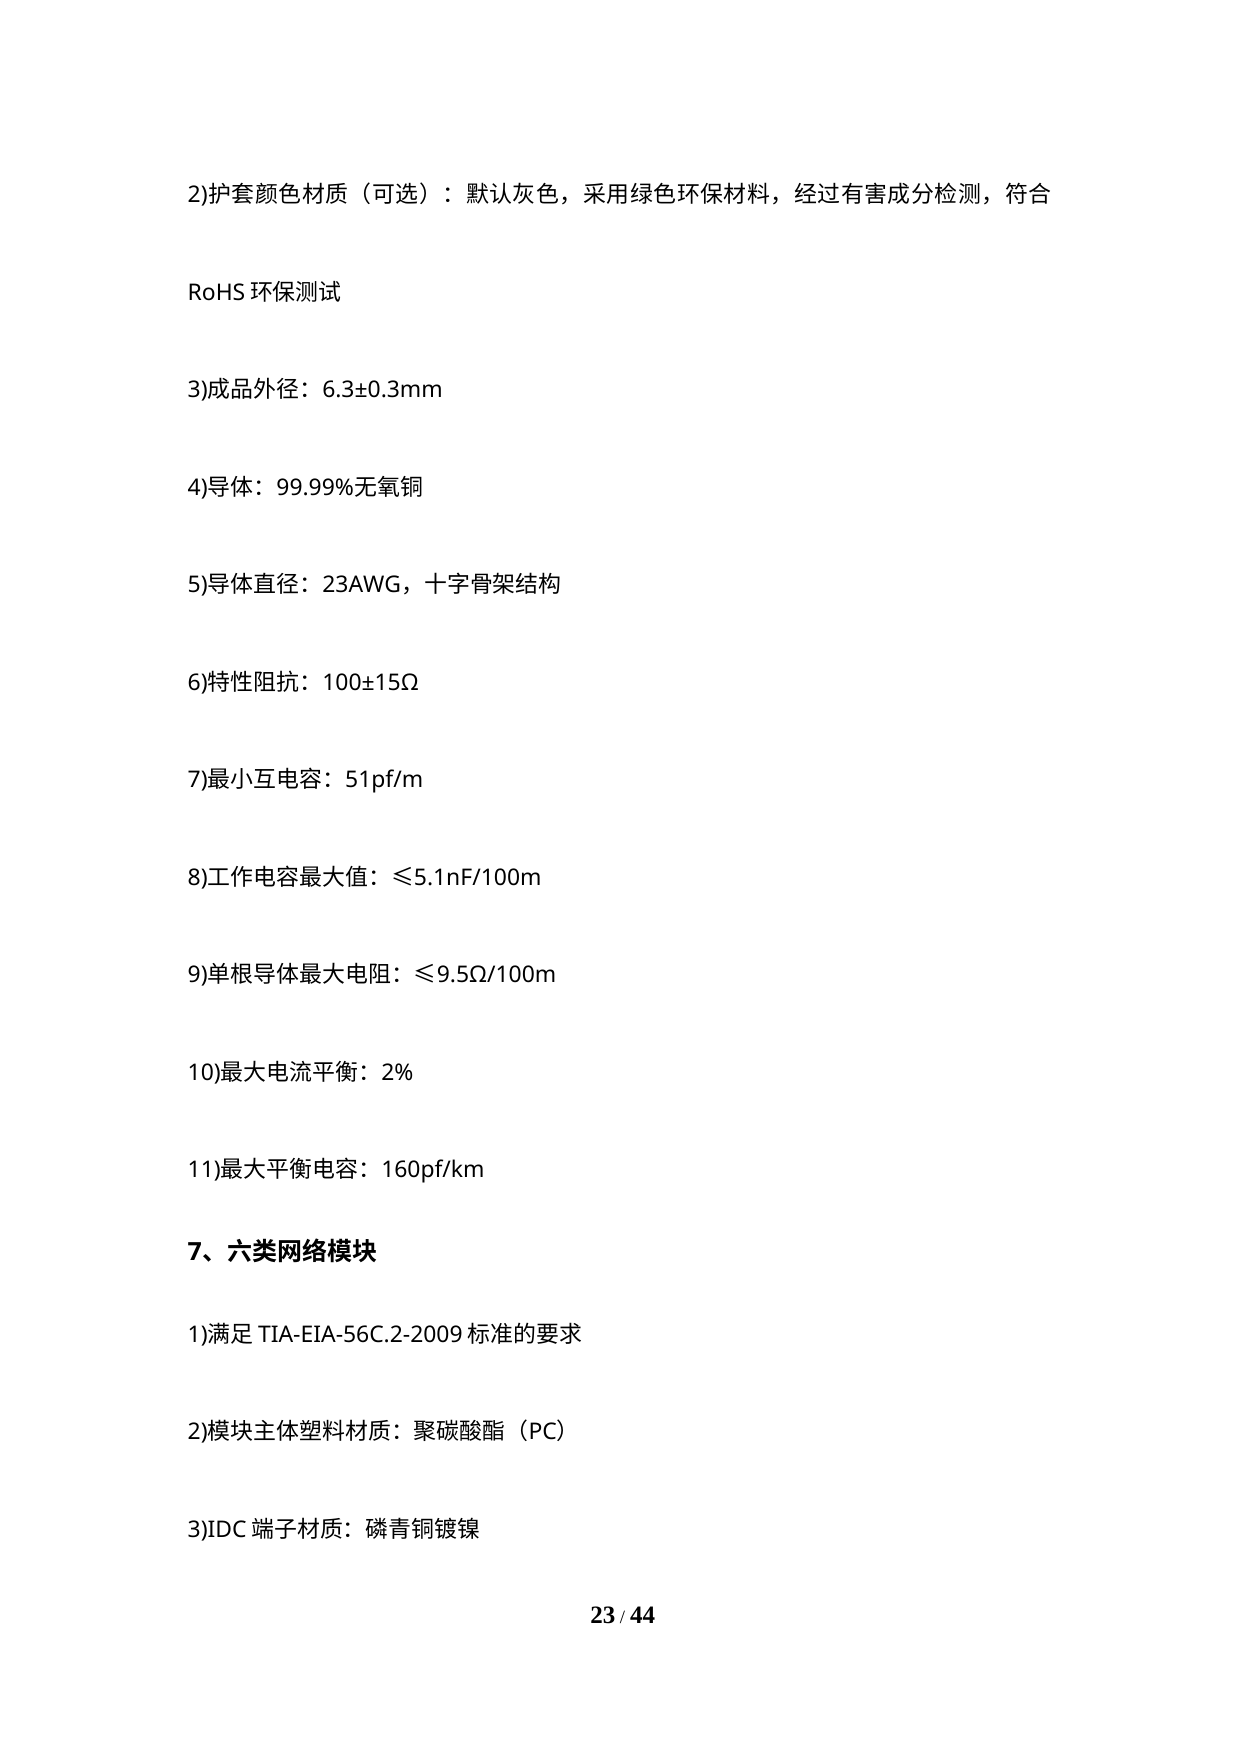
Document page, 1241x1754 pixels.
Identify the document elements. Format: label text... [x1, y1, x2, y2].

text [187, 160, 1053, 1200]
text 7、六类网络模块 [187, 1217, 1053, 1282]
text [187, 1300, 1053, 1560]
